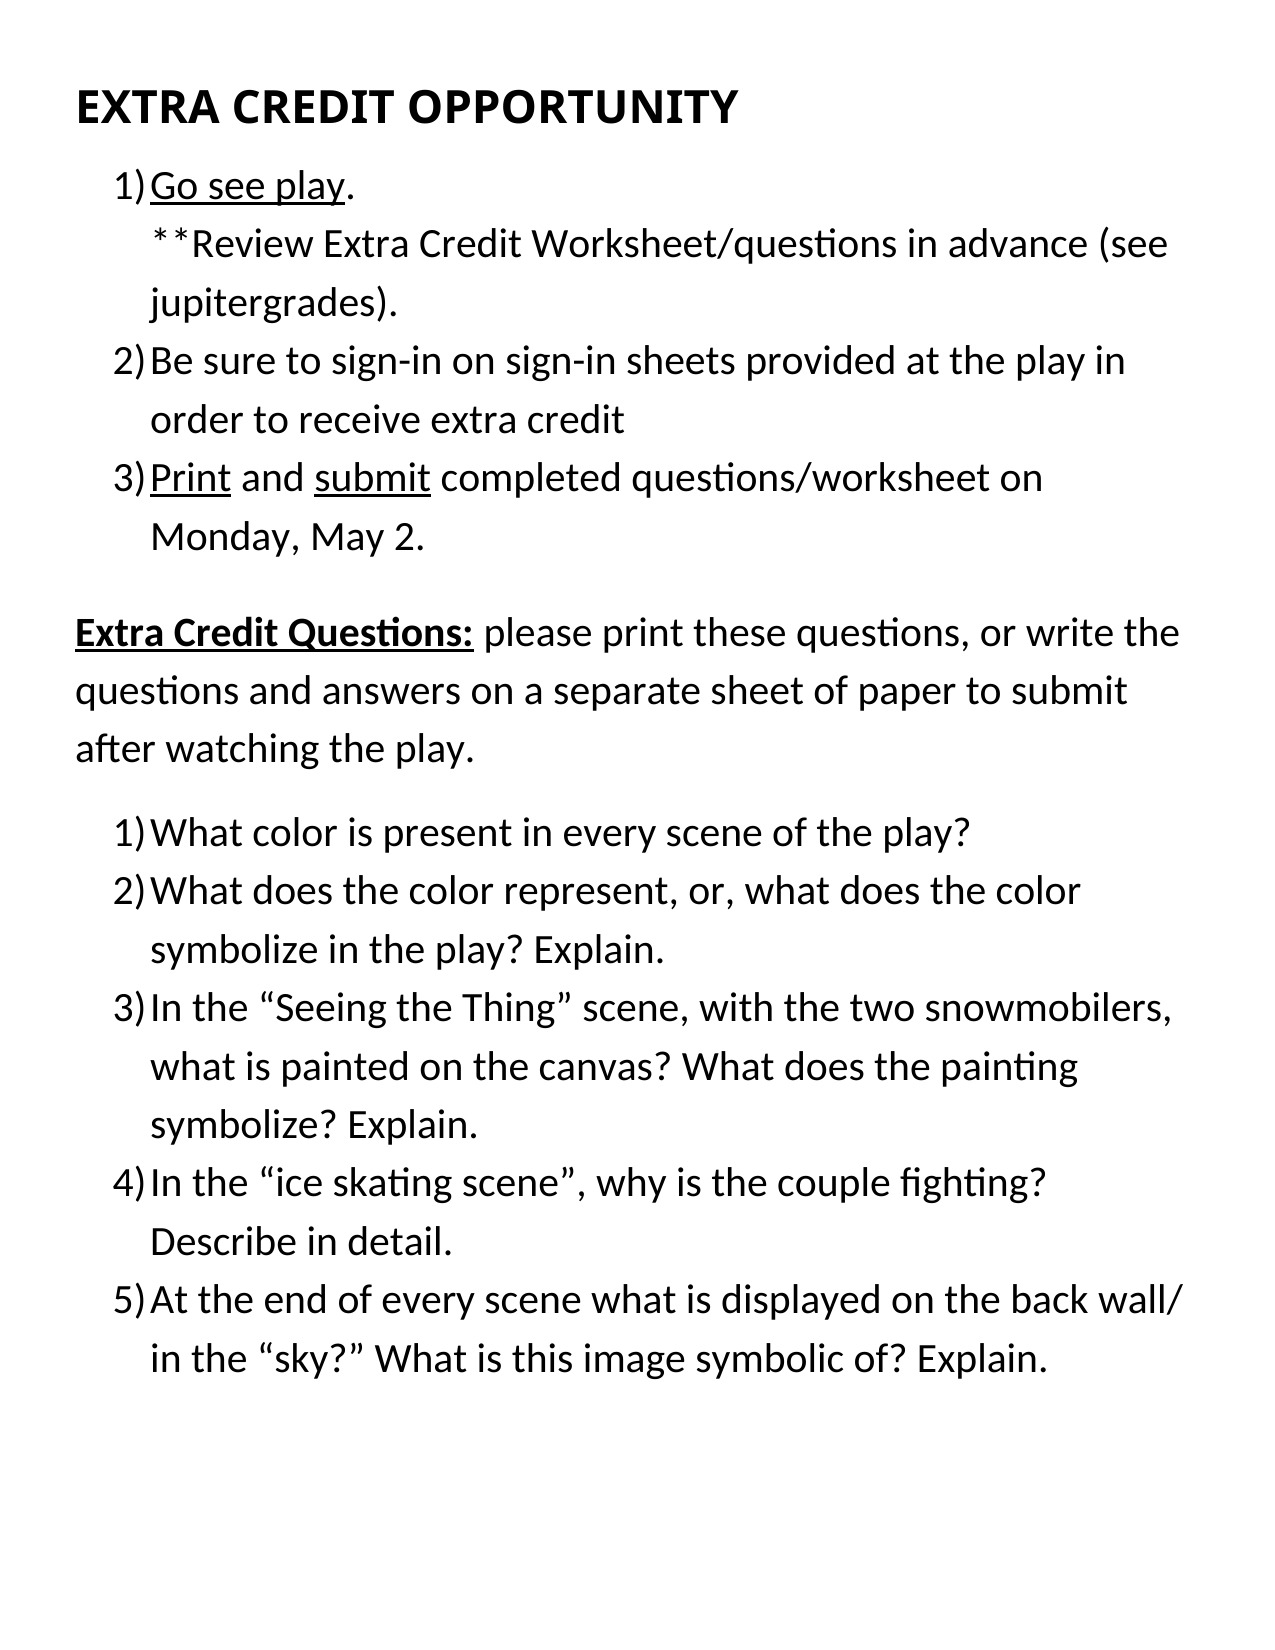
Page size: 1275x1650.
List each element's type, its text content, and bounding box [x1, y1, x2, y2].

text EXTRA CREDIT OPPORTUNITY [75, 75, 1200, 137]
list Go see play. [112, 159, 1200, 210]
list Be sure to sign-in on sign-in sheets provided at the play in order to receive extra credit [112, 334, 1200, 443]
list **Review Extra Credit Worksheet/questions in advance (see jupitergrades). [150, 217, 1200, 327]
list What does the color represent, or, what does the color symbolize in the play? Explain. [112, 864, 1200, 973]
list In the “ice skating scene”, why is the couple fighting? Describe in detail. [112, 1156, 1200, 1266]
list In the “Seeing the Thing” scene, with the two snowmobilers, what is painted on the canvas? What does the painting symbolize? Explain. [112, 981, 1200, 1149]
list Print and submit completed questions/worksheet on Monday, May 2. [112, 451, 1200, 560]
list At the end of every scene what is displayed on the back wall/ in the “sky?” What is this image symbolic of? Explain. [112, 1273, 1200, 1383]
list What color is present in every scene of the play? [112, 806, 1200, 857]
text Extra Credit Questions: please print these questions, or write the questions and answers on a separate sheet of paper to submit after watching the play. [75, 606, 1200, 773]
